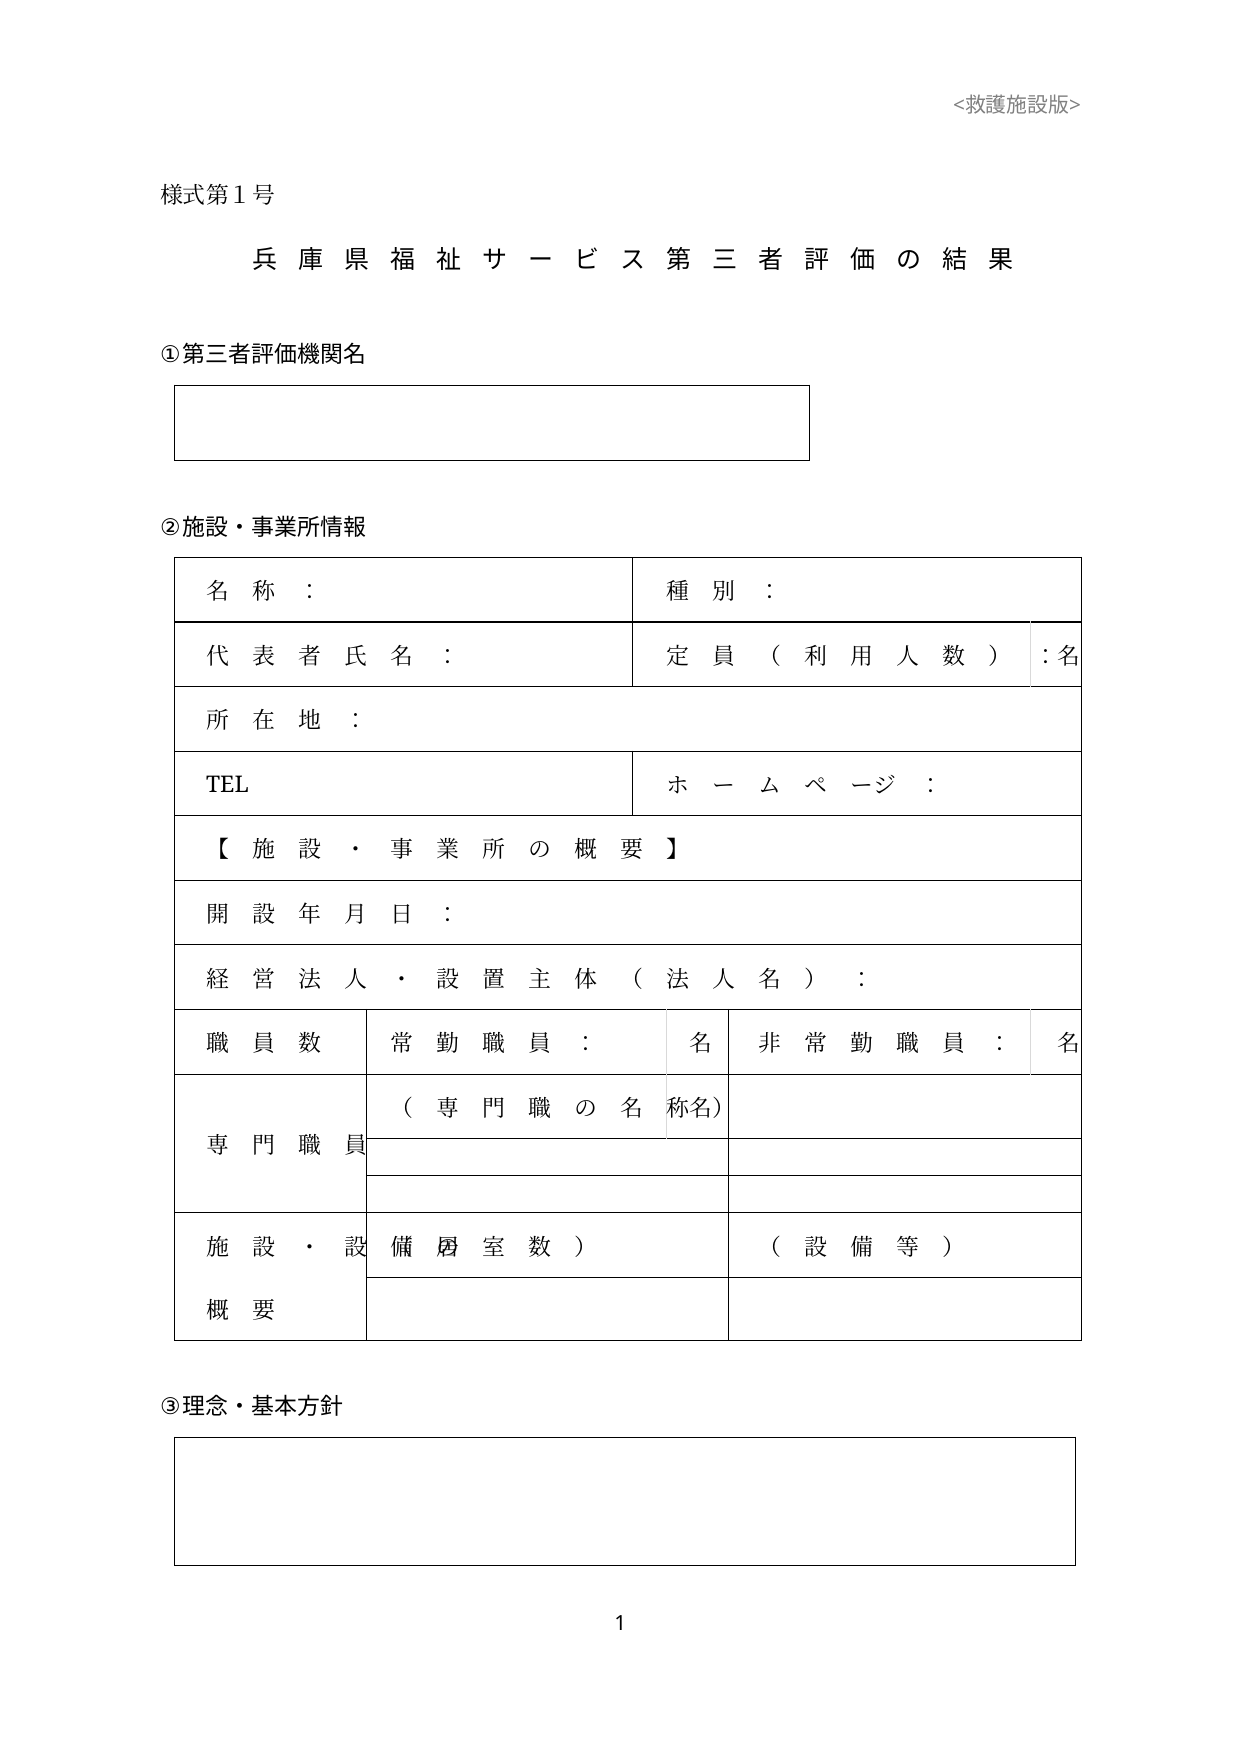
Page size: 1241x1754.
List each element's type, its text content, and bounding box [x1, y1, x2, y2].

table_cell 定員（利用人数）： [633, 623, 1030, 686]
table_cell 所在地： [175, 687, 1081, 751]
table_cell [729, 1176, 1081, 1212]
table_cell 非常勤職員： [729, 1010, 1030, 1073]
table_cell 職員数 [175, 1010, 366, 1073]
table_cell 【施設・事業所の概要】 [175, 816, 1081, 880]
table_cell 名 [667, 1075, 728, 1138]
table_cell 専門職員 [175, 1075, 366, 1212]
table_cell 名 [1031, 1010, 1081, 1073]
text ①第三者評価機関名 [160, 321, 1081, 384]
table_header [175, 386, 809, 460]
text ②施設・事業所情報 [160, 493, 1081, 557]
table_header [175, 1438, 1075, 1565]
text 様式第１号 [160, 162, 1081, 226]
table_cell [729, 1278, 1081, 1340]
table_cell （専門職の名称） [367, 1075, 666, 1138]
table_cell ホームページ： [633, 752, 1081, 815]
text ③理念・基本方針 [160, 1373, 1081, 1437]
table_cell [367, 1139, 728, 1175]
table_cell 代表者氏名： [175, 623, 632, 686]
table_header 名称： [175, 558, 632, 621]
table_cell 名 [1031, 623, 1081, 686]
table_cell 経営法人・設置主体（法人名）： [175, 945, 1081, 1009]
table_cell （居室数） [367, 1213, 728, 1277]
table_cell （設備等） [729, 1213, 1081, 1277]
text 兵庫県福祉サービス第三者評価の結果 [160, 226, 1081, 289]
table_cell [729, 1139, 1081, 1175]
table_cell 開設年月日： [175, 881, 1081, 944]
table_cell [367, 1278, 728, 1340]
table_cell 施設・設備の 概要 [175, 1213, 366, 1340]
table_header 種別： [633, 558, 1081, 621]
table_cell 名 [667, 1010, 728, 1073]
table_cell [729, 1075, 1081, 1138]
table_cell TEL [175, 752, 632, 815]
table_cell 常勤職員： [367, 1010, 666, 1073]
table_cell [367, 1176, 728, 1212]
